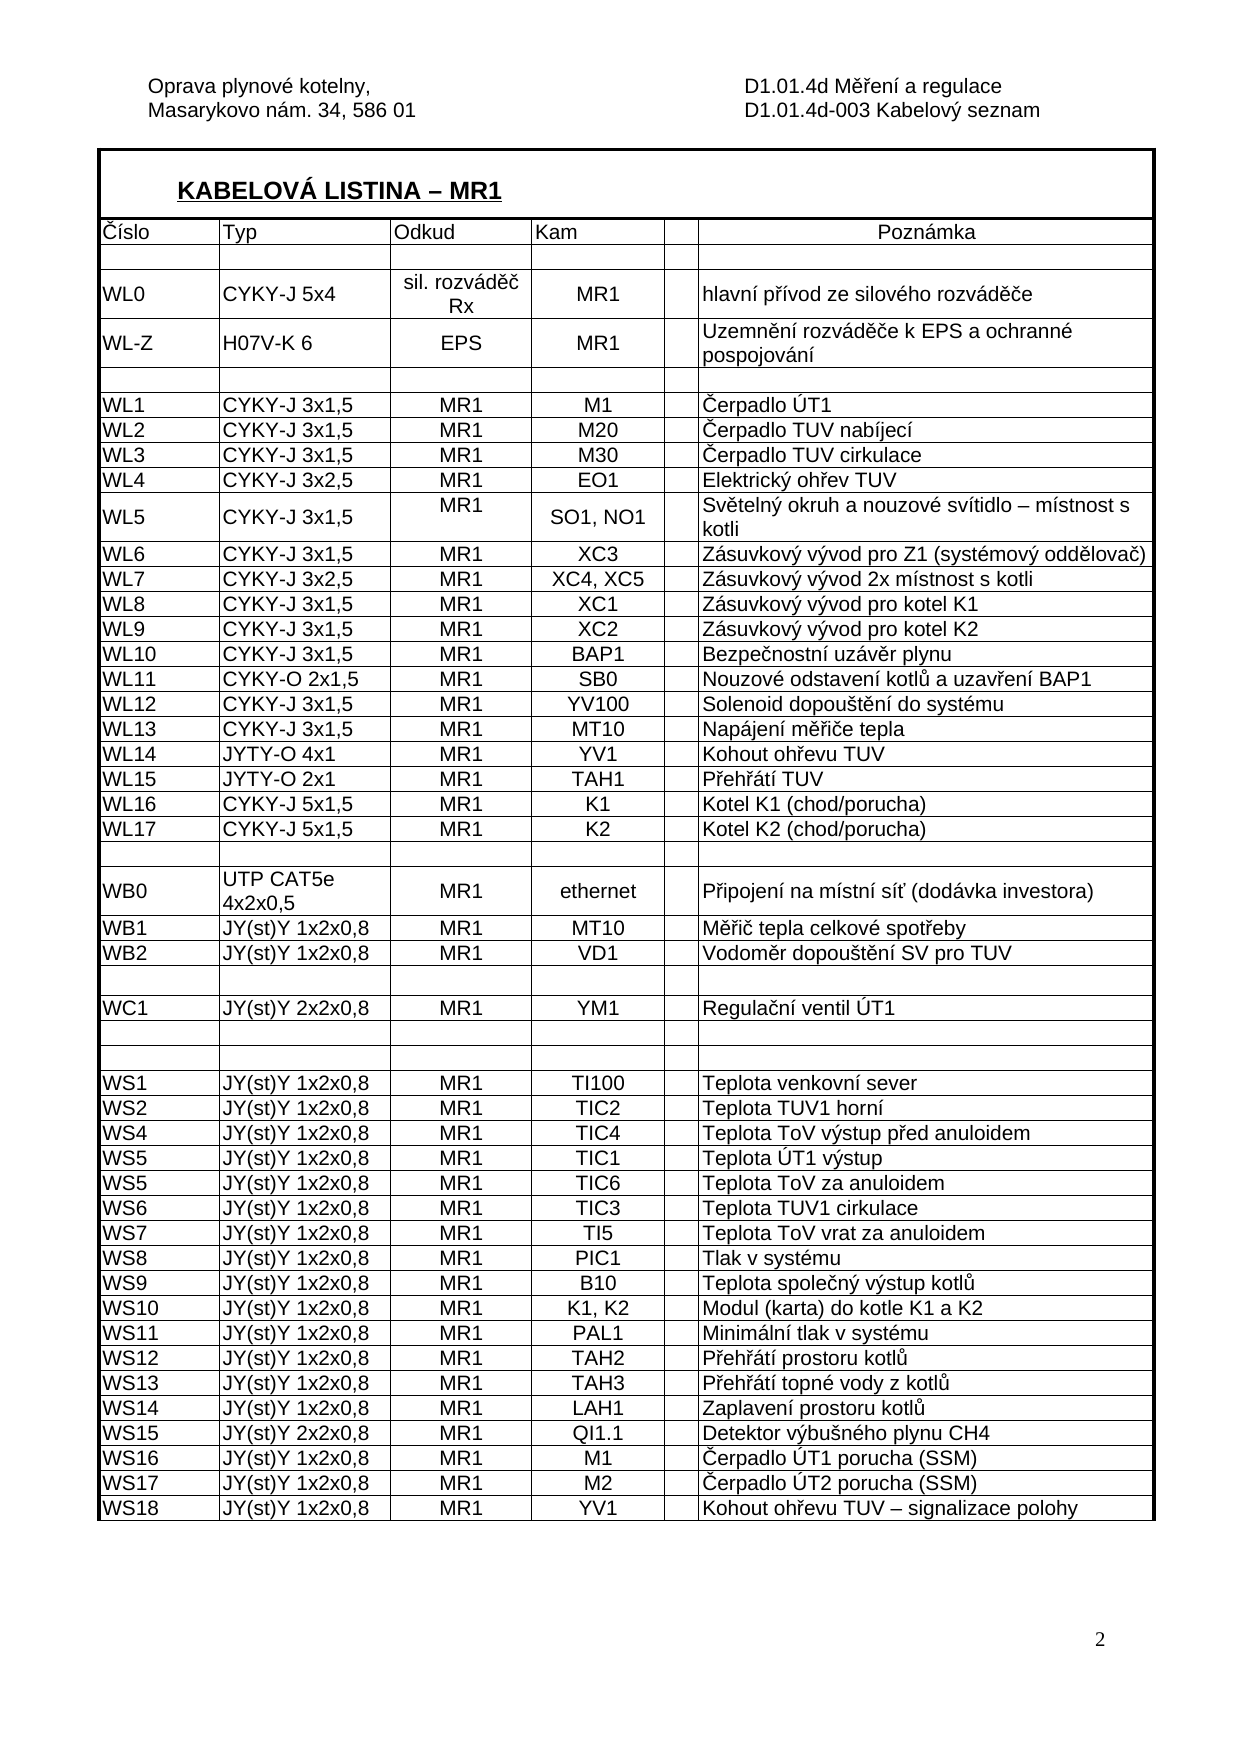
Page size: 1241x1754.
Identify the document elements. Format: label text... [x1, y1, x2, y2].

table_cell MR1 [391, 617, 531, 641]
table_cell Solenoid dopouštění do systému [699, 692, 1152, 716]
table_cell H07V-K 6 [220, 319, 390, 367]
table_cell WS5 [101, 1171, 219, 1195]
table_cell TAH1 [532, 767, 664, 791]
table_cell [665, 1046, 698, 1070]
table_cell MT10 [532, 717, 664, 741]
table_cell [220, 1021, 390, 1045]
table_cell CYKY-J 3x1,5 [220, 418, 390, 442]
table_cell CYKY-J 3x1,5 [220, 493, 390, 541]
table_cell JY(st)Y 1x2x0,8 [220, 1146, 390, 1170]
table_cell WS13 [101, 1371, 219, 1395]
table_cell WS2 [101, 1096, 219, 1120]
table_cell [699, 842, 1152, 866]
table_cell JY(st)Y 1x2x0,8 [220, 1196, 390, 1220]
table_cell [665, 418, 698, 442]
table_cell WL11 [101, 667, 219, 691]
table_cell [665, 1071, 698, 1095]
table_cell JY(st)Y 1x2x0,8 [220, 1321, 390, 1345]
table_cell MR1 [391, 1446, 531, 1470]
table_cell [665, 443, 698, 467]
table_cell [699, 966, 1152, 995]
table_cell JY(st)Y 1x2x0,8 [220, 1471, 390, 1495]
table_cell [665, 717, 698, 741]
table_cell WL13 [101, 717, 219, 741]
table_cell JY(st)Y 1x2x0,8 [220, 941, 390, 965]
table_cell sil. rozváděč Rx [391, 270, 531, 318]
table_cell PIC1 [532, 1246, 664, 1270]
table_cell [101, 1046, 219, 1070]
table_cell Teplota TUV1 horní [699, 1096, 1152, 1120]
table_cell WL3 [101, 443, 219, 467]
table_cell [665, 493, 698, 541]
table_cell WL2 [101, 418, 219, 442]
table_cell TI100 [532, 1071, 664, 1095]
table_cell M30 [532, 443, 664, 467]
table_cell [532, 1046, 664, 1070]
table_cell [532, 368, 664, 392]
table_cell WS7 [101, 1221, 219, 1245]
table_cell WL8 [101, 592, 219, 616]
table_cell Přehřátí TUV [699, 767, 1152, 791]
table_cell PAL1 [532, 1321, 664, 1345]
table_cell [391, 368, 531, 392]
table_cell CYKY-J 3x1,5 [220, 642, 390, 666]
table_cell WS8 [101, 1246, 219, 1270]
table_cell WC1 [101, 996, 219, 1020]
table_cell Detektor výbušného plynu CH4 [699, 1421, 1152, 1445]
table_cell [665, 842, 698, 866]
table_cell SO1, NO1 [532, 493, 664, 541]
table_cell [665, 1446, 698, 1470]
table_cell Čerpadlo TUV nabíjecí [699, 418, 1152, 442]
table_cell Typ [220, 220, 390, 244]
table_cell CYKY-J 3x1,5 [220, 717, 390, 741]
table_cell [101, 842, 219, 866]
table_cell JY(st)Y 1x2x0,8 [220, 1221, 390, 1245]
table_cell [391, 842, 531, 866]
table_cell MR1 [391, 542, 531, 566]
table_cell MR1 [391, 1421, 531, 1445]
table_cell [220, 966, 390, 995]
table_cell TIC4 [532, 1121, 664, 1145]
table_cell [665, 667, 698, 691]
table_cell Zásuvkový vývod pro Z1 (systémový oddělovač) [699, 542, 1152, 566]
table_cell JY(st)Y 1x2x0,8 [220, 1171, 390, 1195]
table_cell MR1 [391, 916, 531, 940]
table_cell MR1 [391, 941, 531, 965]
table_cell WB1 [101, 916, 219, 940]
table_cell MR1 [391, 1496, 531, 1520]
table_cell ethernet [532, 867, 664, 915]
table_cell MR1 [391, 1171, 531, 1195]
table_cell Čerpadlo TUV cirkulace [699, 443, 1152, 467]
table_cell Bezpečnostní uzávěr plynu [699, 642, 1152, 666]
table_cell [665, 319, 698, 367]
table_cell WS14 [101, 1396, 219, 1420]
table_cell Kohout ohřevu TUV – signalizace polohy [699, 1496, 1152, 1520]
table_cell JY(st)Y 2x2x0,8 [220, 1421, 390, 1445]
table_cell EPS [391, 319, 531, 367]
table_cell TIC3 [532, 1196, 664, 1220]
table_cell JYTY-O 2x1 [220, 767, 390, 791]
table_cell MR1 [391, 493, 531, 541]
table_cell JY(st)Y 1x2x0,8 [220, 1121, 390, 1145]
table_cell [391, 966, 531, 995]
table_cell WL9 [101, 617, 219, 641]
table_cell [665, 1496, 698, 1520]
table_cell Světelný okruh a nouzové svítidlo – místnost s kotli [699, 493, 1152, 541]
table_cell Teplota ÚT1 výstup [699, 1146, 1152, 1170]
table_cell M1 [532, 393, 664, 417]
table_cell WL4 [101, 468, 219, 492]
table_cell [665, 1196, 698, 1220]
table_cell WS1 [101, 1071, 219, 1095]
table_cell MR1 [391, 1396, 531, 1420]
table_cell WS9 [101, 1271, 219, 1295]
table_cell TAH2 [532, 1346, 664, 1370]
table_cell CYKY-J 5x1,5 [220, 817, 390, 841]
table_cell [665, 567, 698, 591]
table_cell Tlak v systému [699, 1246, 1152, 1270]
table_cell MR1 [391, 867, 531, 915]
table_cell WL14 [101, 742, 219, 766]
table_cell JY(st)Y 1x2x0,8 [220, 1371, 390, 1395]
table_cell WL-Z [101, 319, 219, 367]
table_cell [665, 966, 698, 995]
table_cell [699, 245, 1152, 269]
table_cell YV100 [532, 692, 664, 716]
table_cell [665, 542, 698, 566]
table_cell Poznámka [699, 220, 1152, 244]
table_cell [665, 1321, 698, 1345]
table_cell [665, 1021, 698, 1045]
table_cell EO1 [532, 468, 664, 492]
table_cell WS11 [101, 1321, 219, 1345]
table_cell MR1 [391, 1471, 531, 1495]
table_cell XC4, XC5 [532, 567, 664, 591]
table_cell [665, 1246, 698, 1270]
table_cell MT10 [532, 916, 664, 940]
table_cell CYKY-J 3x1,5 [220, 542, 390, 566]
table_cell [665, 941, 698, 965]
table_cell [665, 692, 698, 716]
table_cell QI1.1 [532, 1421, 664, 1445]
table_cell [665, 270, 698, 318]
table_cell [220, 1046, 390, 1070]
table_cell Teplota ToV vrat za anuloidem [699, 1221, 1152, 1245]
table_cell SB0 [532, 667, 664, 691]
table_cell M1 [532, 1446, 664, 1470]
table_cell [665, 1371, 698, 1395]
table_cell XC3 [532, 542, 664, 566]
table_cell Teplota ToV za anuloidem [699, 1171, 1152, 1195]
table_cell LAH1 [532, 1396, 664, 1420]
table_cell Odkud [391, 220, 531, 244]
table_cell [665, 617, 698, 641]
table_cell TAH3 [532, 1371, 664, 1395]
table_cell JYTY-O 4x1 [220, 742, 390, 766]
table_cell Elektrický ohřev TUV [699, 468, 1152, 492]
table_cell K1, K2 [532, 1296, 664, 1320]
table_cell [532, 966, 664, 995]
table_cell WL10 [101, 642, 219, 666]
table_cell hlavní přívod ze silového rozváděče [699, 270, 1152, 318]
table_cell [665, 468, 698, 492]
table_cell MR1 [391, 792, 531, 816]
table_cell MR1 [391, 1321, 531, 1345]
table_cell CYKY-J 3x1,5 [220, 592, 390, 616]
table_cell JY(st)Y 2x2x0,8 [220, 996, 390, 1020]
table_cell [665, 393, 698, 417]
table_cell Teplota ToV výstup před anuloidem [699, 1121, 1152, 1145]
table_cell MR1 [391, 567, 531, 591]
table_cell [101, 1021, 219, 1045]
table_cell XC1 [532, 592, 664, 616]
table_cell WL0 [101, 270, 219, 318]
table_cell [665, 1296, 698, 1320]
table_cell MR1 [391, 418, 531, 442]
table_cell MR1 [391, 692, 531, 716]
table_cell [665, 1421, 698, 1445]
table_cell TI5 [532, 1221, 664, 1245]
table_cell [665, 1471, 698, 1495]
table_cell Uzemnění rozváděče k EPS a ochranné pospojování [699, 319, 1152, 367]
table_cell MR1 [391, 1196, 531, 1220]
table_cell [665, 245, 698, 269]
table_cell WL15 [101, 767, 219, 791]
table_cell [699, 368, 1152, 392]
table_cell MR1 [391, 1221, 531, 1245]
table_cell JY(st)Y 1x2x0,8 [220, 1071, 390, 1095]
table_cell XC2 [532, 617, 664, 641]
table_cell [665, 742, 698, 766]
table_cell JY(st)Y 1x2x0,8 [220, 1396, 390, 1420]
table_cell [532, 245, 664, 269]
table_cell CYKY-J 3x2,5 [220, 567, 390, 591]
table_header KABELOVÁ LISTINA – MR1 [101, 151, 1152, 217]
table_cell MR1 [391, 393, 531, 417]
table_cell [101, 368, 219, 392]
table_cell M20 [532, 418, 664, 442]
table_cell [665, 1271, 698, 1295]
table_cell Zaplavení prostoru kotlů [699, 1396, 1152, 1420]
table_cell [532, 842, 664, 866]
table_cell Kotel K1 (chod/porucha) [699, 792, 1152, 816]
table_cell K1 [532, 792, 664, 816]
table_cell MR1 [391, 1346, 531, 1370]
table_cell TIC6 [532, 1171, 664, 1195]
table_cell MR1 [391, 767, 531, 791]
table_cell WS6 [101, 1196, 219, 1220]
table_cell WS15 [101, 1421, 219, 1445]
table_cell Čerpadlo ÚT1 [699, 393, 1152, 417]
table_cell Čerpadlo ÚT2 porucha (SSM) [699, 1471, 1152, 1495]
table_cell Modul (karta) do kotle K1 a K2 [699, 1296, 1152, 1320]
table_cell WL5 [101, 493, 219, 541]
table_cell MR1 [532, 319, 664, 367]
table_cell WL1 [101, 393, 219, 417]
table_cell MR1 [391, 742, 531, 766]
table_cell WB2 [101, 941, 219, 965]
table_cell MR1 [391, 1071, 531, 1095]
table_cell Zásuvkový vývod pro kotel K2 [699, 617, 1152, 641]
table_cell [665, 792, 698, 816]
table_cell Měřič tepla celkové spotřeby [699, 916, 1152, 940]
table_cell JY(st)Y 1x2x0,8 [220, 1246, 390, 1270]
table_cell WS5 [101, 1146, 219, 1170]
table_cell B10 [532, 1271, 664, 1295]
table_cell [665, 1146, 698, 1170]
table_cell M2 [532, 1471, 664, 1495]
table_cell YV1 [532, 1496, 664, 1520]
table_cell MR1 [391, 717, 531, 741]
table_cell Číslo [101, 220, 219, 244]
table_cell MR1 [391, 996, 531, 1020]
table_cell MR1 [391, 592, 531, 616]
table_cell [665, 1121, 698, 1145]
table_cell K2 [532, 817, 664, 841]
table_cell WB0 [101, 867, 219, 915]
table_cell TIC2 [532, 1096, 664, 1120]
table_cell JY(st)Y 1x2x0,8 [220, 1271, 390, 1295]
table_cell [532, 1021, 664, 1045]
table_cell CYKY-J 3x1,5 [220, 617, 390, 641]
table_cell VD1 [532, 941, 664, 965]
table_cell CYKY-J 3x2,5 [220, 468, 390, 492]
table_cell WL7 [101, 567, 219, 591]
table_cell Teplota TUV1 cirkulace [699, 1196, 1152, 1220]
table_cell CYKY-J 5x4 [220, 270, 390, 318]
table_cell [665, 1221, 698, 1245]
table_cell JY(st)Y 1x2x0,8 [220, 1446, 390, 1470]
table_cell Nouzové odstavení kotlů a uzavření BAP1 [699, 667, 1152, 691]
table_cell MR1 [391, 1271, 531, 1295]
table_cell MR1 [391, 1096, 531, 1120]
table_cell [665, 642, 698, 666]
table_cell [665, 916, 698, 940]
table_cell [220, 842, 390, 866]
table_cell MR1 [391, 1146, 531, 1170]
table_cell [101, 245, 219, 269]
table_cell Kotel K2 (chod/porucha) [699, 817, 1152, 841]
table_cell MR1 [532, 270, 664, 318]
table_cell WL12 [101, 692, 219, 716]
table_cell JY(st)Y 1x2x0,8 [220, 1096, 390, 1120]
table_cell Zásuvkový vývod pro kotel K1 [699, 592, 1152, 616]
table_cell Kohout ohřevu TUV [699, 742, 1152, 766]
table_cell [665, 767, 698, 791]
table_cell MR1 [391, 468, 531, 492]
table_cell [665, 817, 698, 841]
table_cell [665, 1096, 698, 1120]
table_cell [665, 996, 698, 1020]
table_cell MR1 [391, 642, 531, 666]
table_cell [665, 592, 698, 616]
table_cell JY(st)Y 1x2x0,8 [220, 1296, 390, 1320]
table_cell WS10 [101, 1296, 219, 1320]
table_cell Napájení měřiče tepla [699, 717, 1152, 741]
table_cell [665, 368, 698, 392]
table_cell Připojení na místní síť (dodávka investora) [699, 867, 1152, 915]
table_cell CYKY-O 2x1,5 [220, 667, 390, 691]
table_cell UTP CAT5e 4x2x0,5 [220, 867, 390, 915]
table_cell Zásuvkový vývod 2x místnost s kotli [699, 567, 1152, 591]
table_cell Regulační ventil ÚT1 [699, 996, 1152, 1020]
table_cell [101, 966, 219, 995]
table_cell [220, 368, 390, 392]
table_cell CYKY-J 5x1,5 [220, 792, 390, 816]
table_cell MR1 [391, 1296, 531, 1320]
table_cell WL17 [101, 817, 219, 841]
table_cell JY(st)Y 1x2x0,8 [220, 1346, 390, 1370]
table_cell MR1 [391, 817, 531, 841]
table_cell WS18 [101, 1496, 219, 1520]
table_cell Teplota společný výstup kotlů [699, 1271, 1152, 1295]
table_cell Vodoměr dopouštění SV pro TUV [699, 941, 1152, 965]
table_cell [665, 1346, 698, 1370]
table_cell Kam [532, 220, 664, 244]
table_cell CYKY-J 3x1,5 [220, 393, 390, 417]
table_cell YV1 [532, 742, 664, 766]
table_cell JY(st)Y 1x2x0,8 [220, 916, 390, 940]
table_cell [665, 867, 698, 915]
table_cell Čerpadlo ÚT1 porucha (SSM) [699, 1446, 1152, 1470]
table_cell [665, 220, 698, 244]
table_cell Minimální tlak v systému [699, 1321, 1152, 1345]
table_cell WS16 [101, 1446, 219, 1470]
table_cell Přehřátí topné vody z kotlů [699, 1371, 1152, 1395]
table_cell WL6 [101, 542, 219, 566]
table_cell YM1 [532, 996, 664, 1020]
table_cell WS12 [101, 1346, 219, 1370]
table_cell Přehřátí prostoru kotlů [699, 1346, 1152, 1370]
table_cell MR1 [391, 443, 531, 467]
table_cell [220, 245, 390, 269]
table_cell WS17 [101, 1471, 219, 1495]
table_cell [665, 1396, 698, 1420]
table_cell [391, 1046, 531, 1070]
table_cell TIC1 [532, 1146, 664, 1170]
table_cell [391, 245, 531, 269]
table_cell JY(st)Y 1x2x0,8 [220, 1496, 390, 1520]
table_cell WL16 [101, 792, 219, 816]
table_cell MR1 [391, 1121, 531, 1145]
table_cell Teplota venkovní sever [699, 1071, 1152, 1095]
table_cell BAP1 [532, 642, 664, 666]
table_cell CYKY-J 3x1,5 [220, 692, 390, 716]
table_cell [699, 1046, 1152, 1070]
table_cell WS4 [101, 1121, 219, 1145]
table_cell [665, 1171, 698, 1195]
table_cell MR1 [391, 667, 531, 691]
table_cell [699, 1021, 1152, 1045]
table_cell CYKY-J 3x1,5 [220, 443, 390, 467]
table_cell MR1 [391, 1246, 531, 1270]
table_cell MR1 [391, 1371, 531, 1395]
table_cell [391, 1021, 531, 1045]
